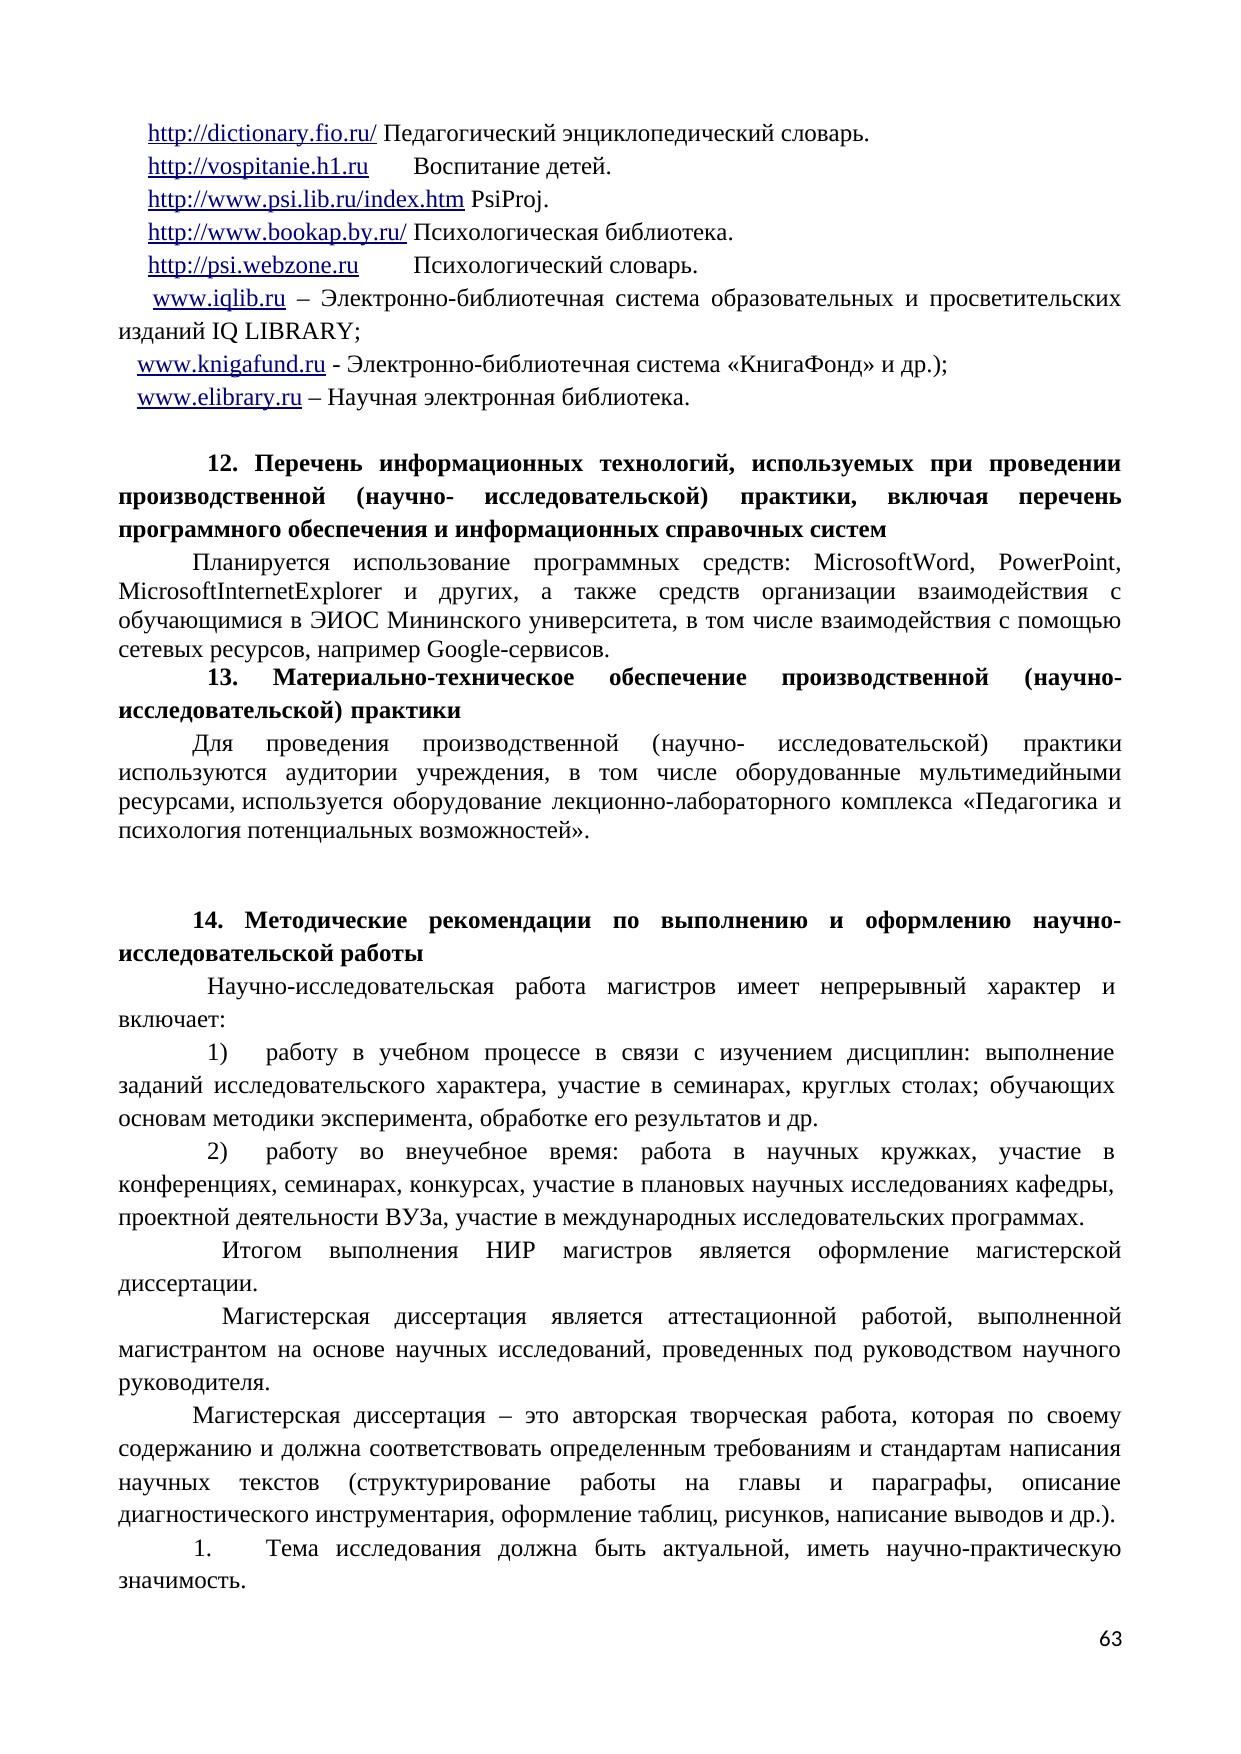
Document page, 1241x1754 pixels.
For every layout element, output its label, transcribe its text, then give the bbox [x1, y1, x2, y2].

text www.knigafund.ru - Электронно-библиотечная система «КнигаФонд» и др.); [118, 349, 1122, 378]
list работу во внеучебное время: работа в научных кружках, участие в конференциях, семинарах, конкурсах, участие в плановых научных исследованиях кафедры, проектной деятельности ВУЗа, участие в международных исследовательских программах. [118, 1136, 1116, 1231]
text Магистерская диссертация – это авторская творческая работа, которая по своему содержанию и должна соответствовать определенным требованиям и стандартам написания научных текстов (структурирование работы на главы и параграфы, описание диагностического инструментария, оформление таблиц, рисунков, написание выводов и др.). [118, 1401, 1122, 1528]
text Научно-исследовательская работа магистров имеет непрерывный характер и включает: [118, 971, 1116, 1033]
text http://dictionary.fio.ru/ Педагогический энциклопедический словарь. [118, 118, 1122, 147]
text Магистерская диссертация является аттестационной работой, выполненной магистрантом на основе научных исследований, проведенных под руководством научного руководителя. [118, 1301, 1122, 1396]
text Итогом выполнения НИР магистров является оформление магистерской диссертации. [118, 1235, 1122, 1297]
text Для проведения производственной (научно- исследовательской) практики используются аудитории учреждения, в том числе оборудованные мультимедийными ресурсами, используется оборудование лекционно-лабораторного комплекса «Педагогика и психология потенциальных возможностей». [118, 728, 1122, 843]
text http://www.psi.lib.ru/index.htm PsiProj. [118, 184, 1122, 213]
text www.iqlib.ru – Электронно-библиотечная система образовательных и просветительских изданий IQ LIBRARY; [118, 283, 1122, 345]
text 13. Материально-техническое обеспечение производственной (научно- исследовательской) практики [118, 662, 1122, 724]
text www.elibrary.ru – Научная электронная библиотека. [118, 382, 1122, 411]
text 14. Методические рекомендации по выполнению и оформлению научно-исследовательской работы [118, 905, 1122, 967]
text http://psi.webzone.ru Психологический словарь. [118, 250, 1122, 279]
text 12. Перечень информационных технологий, используемых при проведении производственной (научно- исследовательской) практики, включая перечень программного обеспечения и информационных справочных систем [118, 448, 1122, 543]
list работу в учебном процессе в связи с изучением дисциплин: выполнение заданий исследовательского характера, участие в семинарах, круглых столах; обучающих основам методики эксперимента, обработке его результатов и др. [118, 1037, 1116, 1132]
text http://vospitanie.h1.ru Воспитание детей. [118, 151, 1122, 180]
text http://www.bookap.by.ru/ Психологическая библиотека. [118, 217, 1122, 246]
text Планируется использование программных средств: MicrosoftWord, PowerPoint, MicrosoftInternetExplorer и других, а также средств организации взаимодействия с обучающимися в ЭИОС Мининского университета, в том числе взаимодействия с помощью сетевых ресурсов, например Google-сервисов. [118, 547, 1122, 662]
list Тема исследования должна быть актуальной, иметь научно-практическую значимость. [118, 1533, 1122, 1594]
